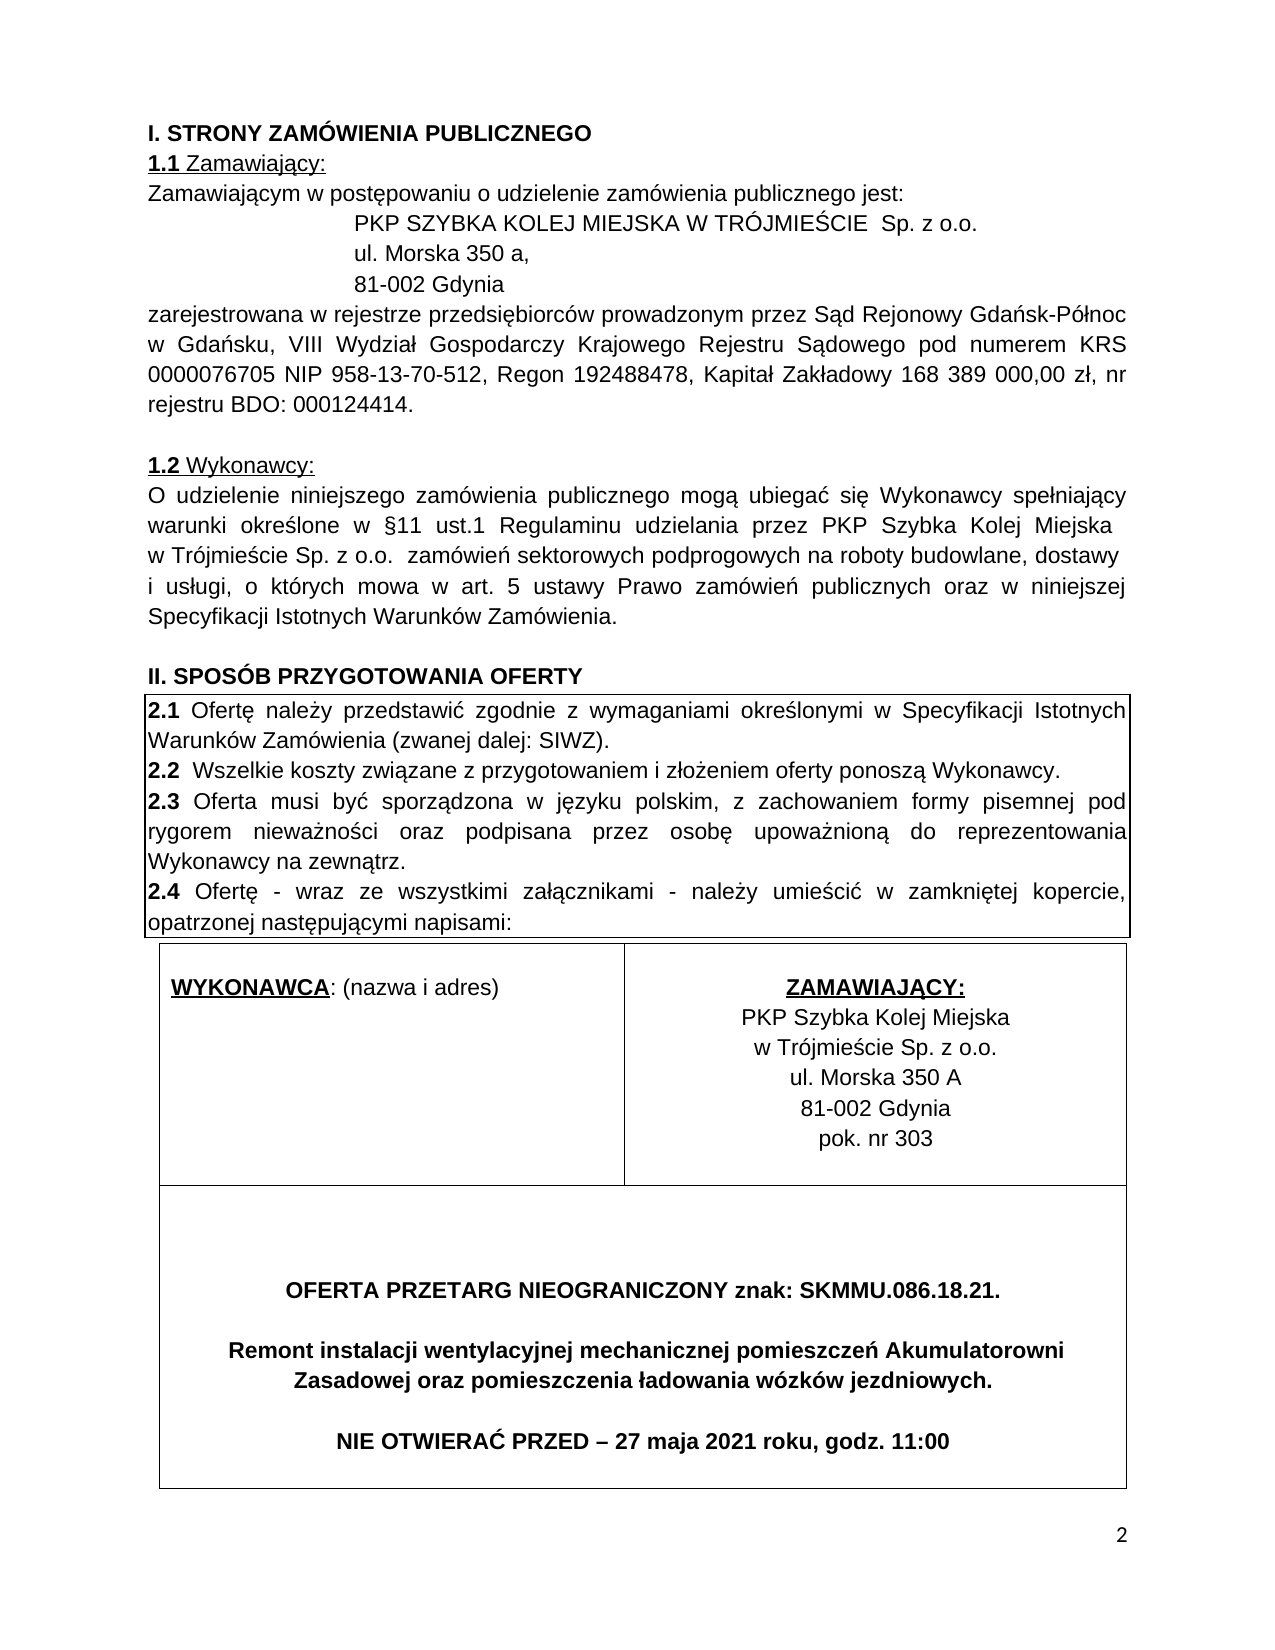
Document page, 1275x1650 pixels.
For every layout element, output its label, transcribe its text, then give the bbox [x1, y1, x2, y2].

text PKP SZYBKA KOLEJ MIEJSKA W TRÓJMIEŚCIE Sp. z o.o. [354, 210, 1127, 236]
table_header WYKONAWCA: (nazwa i adres) [160, 944, 624, 1185]
text I. STRONY ZAMÓWIENIA PUBLICZNEGO [148, 119, 1127, 146]
text 81-002 Gdynia [354, 271, 1127, 297]
text 2.3 Oferta musi być sporządzona w języku polskim, z zachowaniem formy pisemnej pod rygorem nieważności oraz podpisana przez osobę upoważnioną do reprezentowania Wykonawcy na zewnątrz. [146, 784, 1129, 874]
text ul. Morska , [354, 240, 1127, 267]
text 2.2 Wszelkie koszty związane z przygotowaniem i złożeniem oferty ponoszą Wykonawcy. [146, 754, 1129, 784]
text 2.4 Ofertę - wraz ze wszystkimi załącznikami - należy umieścić w zamkniętej kopercie, opatrzonej następującymi napisami: [146, 875, 1129, 937]
text 1.2 Wykonawcy: [148, 452, 1127, 478]
text 1.1 Zamawiający: [148, 150, 1127, 176]
text O udzielenie niniejszego zamówienia publicznego mogą ubiegać się Wykonawcy spełniający warunki określone w §11 ust.1 Regulaminu udzielania przez PKP Szybka Kolej Miejska w Trójmieście Sp. z o.o. zamówień sektorowych podprogowych na roboty budowlane, dostawy i usługi, o których mowa w art. 5 ustawy Prawo zamówień publicznych oraz w niniejszej Specyfikacji Istotnych Warunków Zamówienia. [148, 482, 1127, 629]
text Zamawiającym w postępowaniu o udzielenie zamówienia publicznego jest: [148, 180, 1127, 206]
table_header ZAMAWIAJĄCY: PKP Szybka Kolej Miejska w Trójmieście Sp. z o.o. ul. Morska 350 A 81-002 Gdynia pok. nr 303 [625, 944, 1126, 1185]
text II. SPOSÓB PRZYGOTOWANIA OFERTY [148, 663, 1127, 689]
text 2.1 Ofertę należy przedstawić zgodnie z wymaganiami określonymi w Specyfikacji Istotnych Warunków Zamówienia (zwanej dalej: SIWZ). [146, 695, 1129, 754]
text zarejestrowana w rejestrze przedsiębiorców prowadzonym przez Sąd Rejonowy Gdańsk-Północ w Gdańsku, VIII Wydział Gospodarczy Krajowego Rejestru Sądowego pod numerem KRS 0000076705 NIP 958-13-70-512, Regon 192488478, Kapitał Zakładowy 168 389 000,00 zł, nr rejestru BDO: 000124414. [148, 301, 1127, 418]
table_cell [160, 1186, 1126, 1488]
